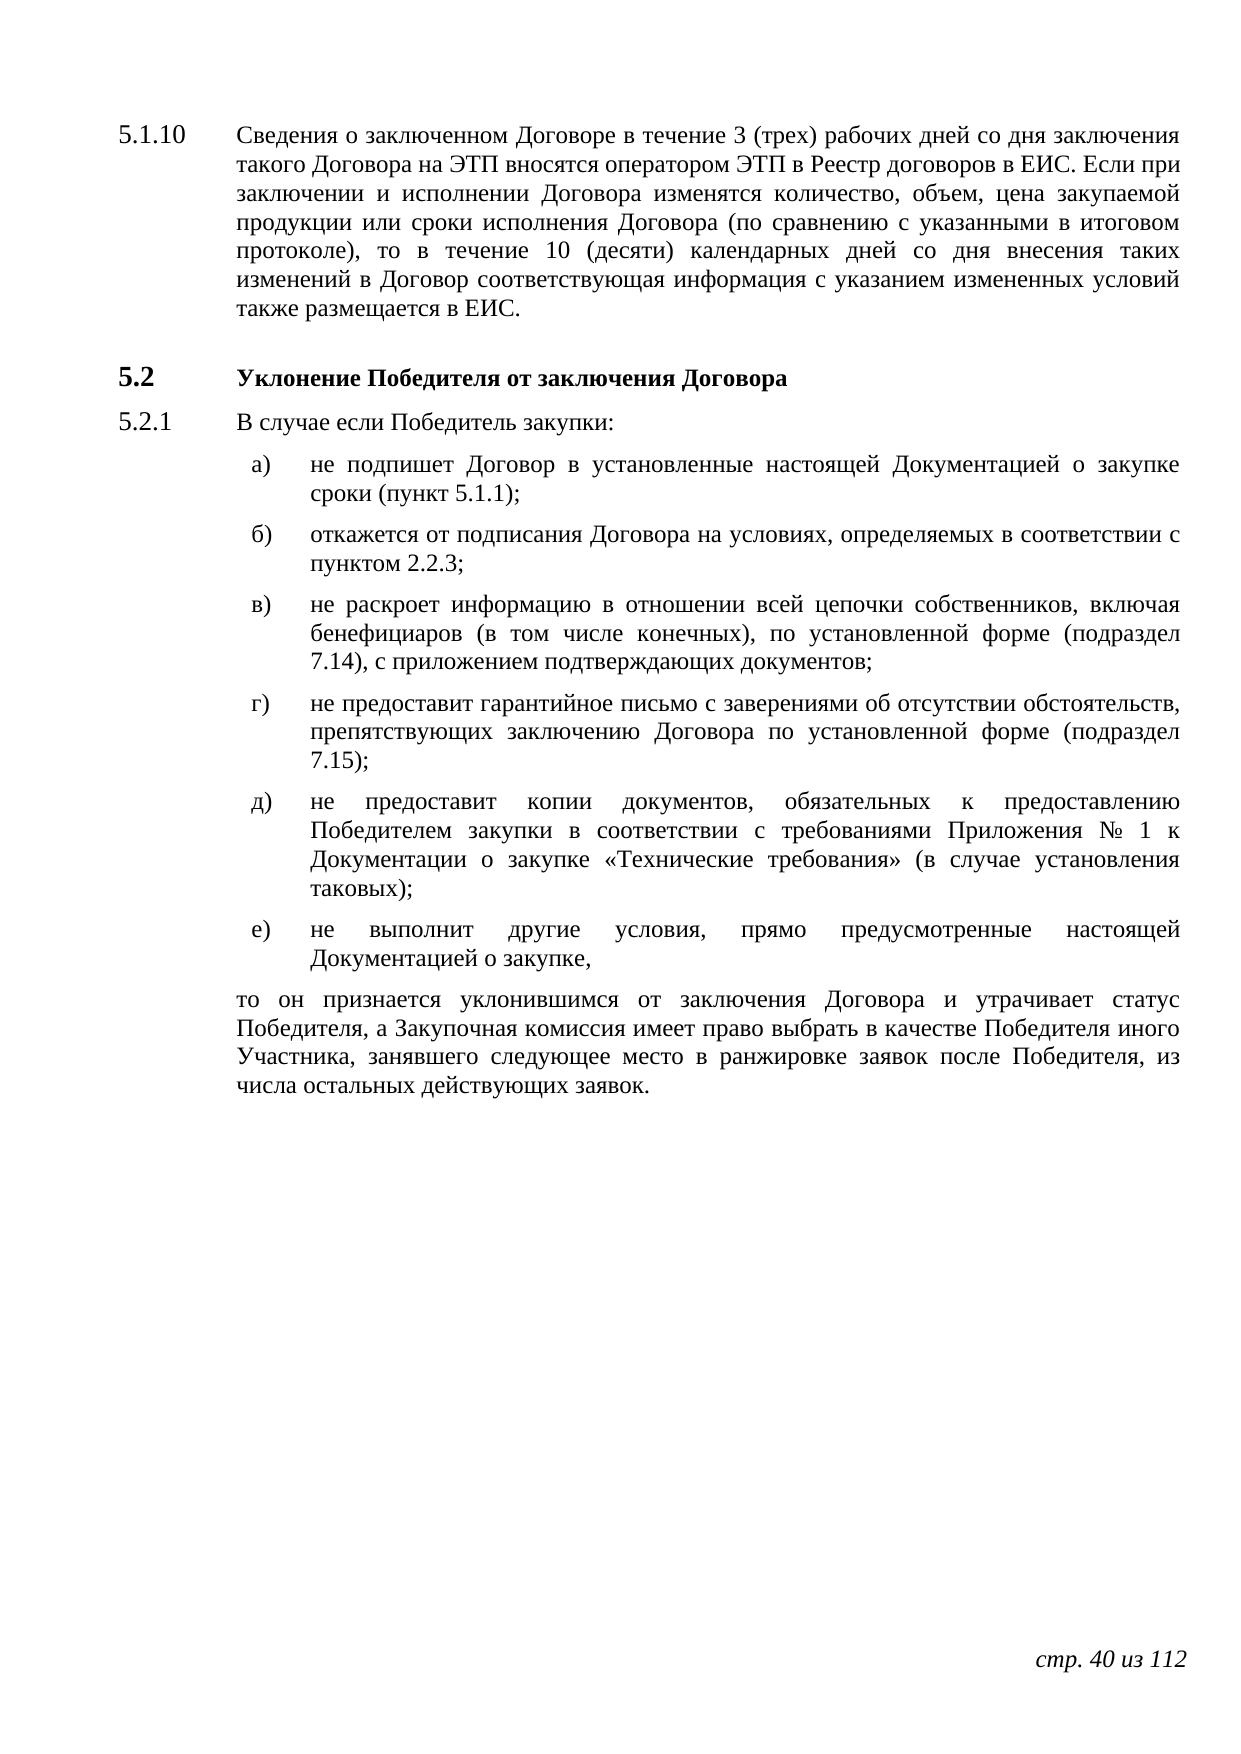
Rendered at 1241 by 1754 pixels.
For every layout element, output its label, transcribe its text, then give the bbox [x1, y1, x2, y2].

text откажется от подписания Договора на условиях, определяемых в соответствии с пунктом 2.2.3; [251, 519, 1181, 576]
text не выполнит другие условия, прямо предусмотренные настоящей Документацией о закупке, [251, 914, 1181, 971]
text не раскроет информацию в отношении всей цепочки собственников, включая бенефициаров (в том числе конечных), по установленной форме (подраздел 7.14), с приложением подтверждающих документов; [251, 589, 1181, 675]
text В случае если Победитель закупки: [118, 405, 1181, 436]
subtitle Уклонение Победителя от заключения Договора [118, 359, 1181, 393]
text Сведения о заключенном Договоре в течение 3 (трех) рабочих дней со дня заключения такого Договора на ЭТП вносятся оператором ЭТП в Реестр договоров в ЕИС. Если при заключении и исполнении Договора изменятся количество, объем, цена закупаемой продукции или сроки исполнения Договора (по сравнению с указанными в итоговом протоколе), то в течение 10 (десяти) календарных дней со дня внесения таких изменений в Договор соответствующая информация с указанием измененных условий также размещается в ЕИС. [118, 118, 1181, 322]
text то он признается уклонившимся от заключения Договора и утрачивает статус Победителя, а Закупочная комиссия имеет право выбрать в качестве Победителя иного Участника, занявшего следующее место в ранжировке заявок после Победителя, из числа остальных действующих заявок. [236, 984, 1181, 1099]
text не подпишет Договор в установленные настоящей Документацией о закупке сроки (пункт 5.1.1); [251, 449, 1181, 506]
text не предоставит гарантийное письмо с заверениями об отсутствии обстоятельств, препятствующих заключению Договора по установленной форме (подраздел 7.15); [251, 688, 1181, 774]
text не предоставит копии документов, обязательных к предоставлению Победителем закупки в соответствии с требованиями Приложения № 1 к Документации о закупке «Технические требования» (в случае установления таковых); [251, 786, 1181, 901]
